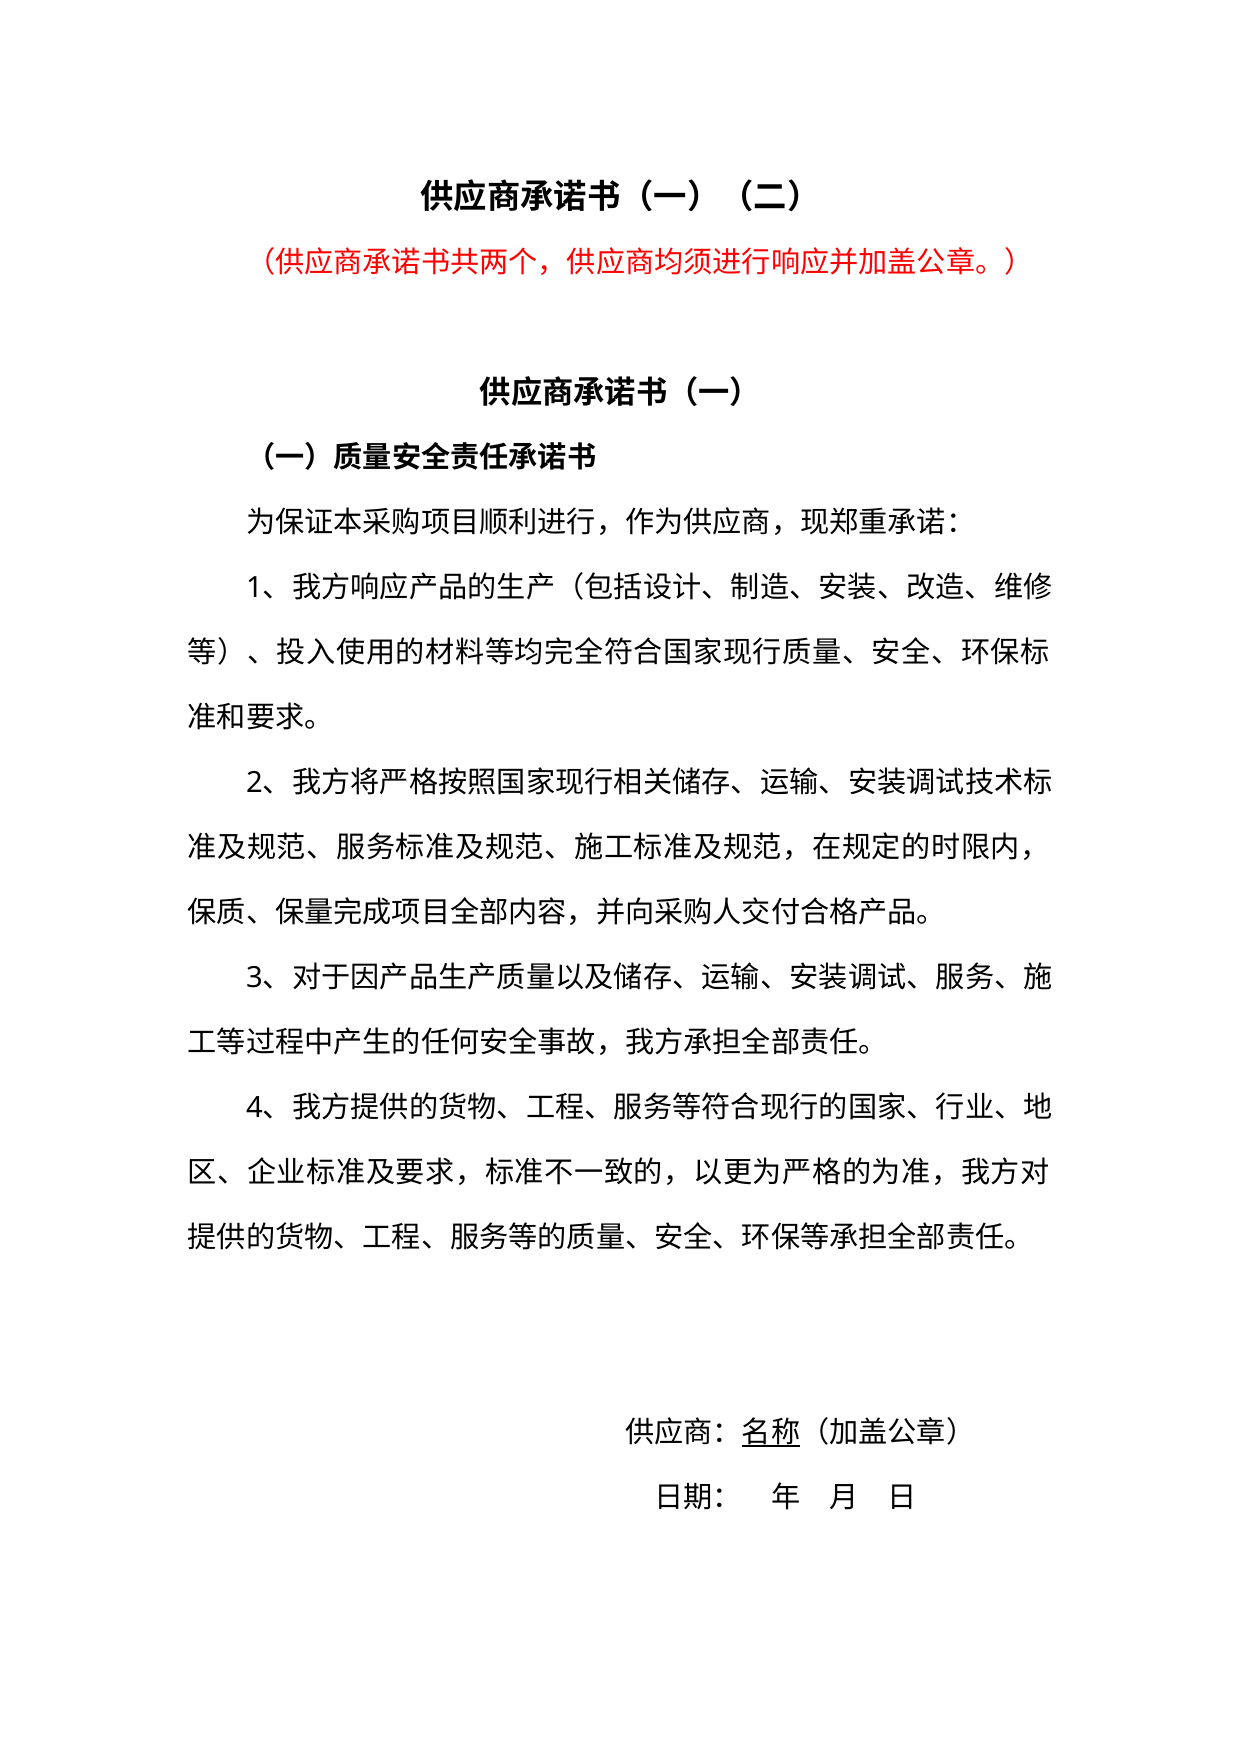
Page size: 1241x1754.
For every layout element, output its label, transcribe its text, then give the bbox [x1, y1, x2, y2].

text 4、我方提供的货物、工程、服务等符合现行的国家、行业、地区、企业标准及要求，标准不一致的，以更为严格的为准，我方对提供的货物、工程、服务等的质量、安全、环保等承担全部责任。 [187, 1072, 1053, 1267]
text 1、我方响应产品的生产（包括设计、制造、安装、改造、维修等）、投入使用的材料等均完全符合国家现行质量、安全、环保标准和要求。 [187, 552, 1053, 747]
text 供应商承诺书（一）（二） [187, 162, 1053, 227]
text （供应商承诺书共两个，供应商均须进行响应并加盖公章。） [187, 227, 1053, 292]
text 供应商：名称（加盖公章） [187, 1397, 1053, 1462]
text （一）质量安全责任承诺书 [187, 422, 1053, 487]
text 2、我方将严格按照国家现行相关储存、运输、安装调试技术标准及规范、服务标准及规范、施工标准及规范，在规定的时限内，保质、保量完成项目全部内容，并向采购人交付合格产品。 [187, 747, 1053, 942]
text 3、对于因产品生产质量以及储存、运输、安装调试、服务、施工等过程中产生的任何安全事故，我方承担全部责任。 [187, 942, 1053, 1072]
text 日期： 年 月 日 [187, 1462, 1053, 1527]
text 供应商承诺书（一） [187, 357, 1053, 422]
text 为保证本采购项目顺利进行，作为供应商，现郑重承诺： [187, 487, 1053, 552]
